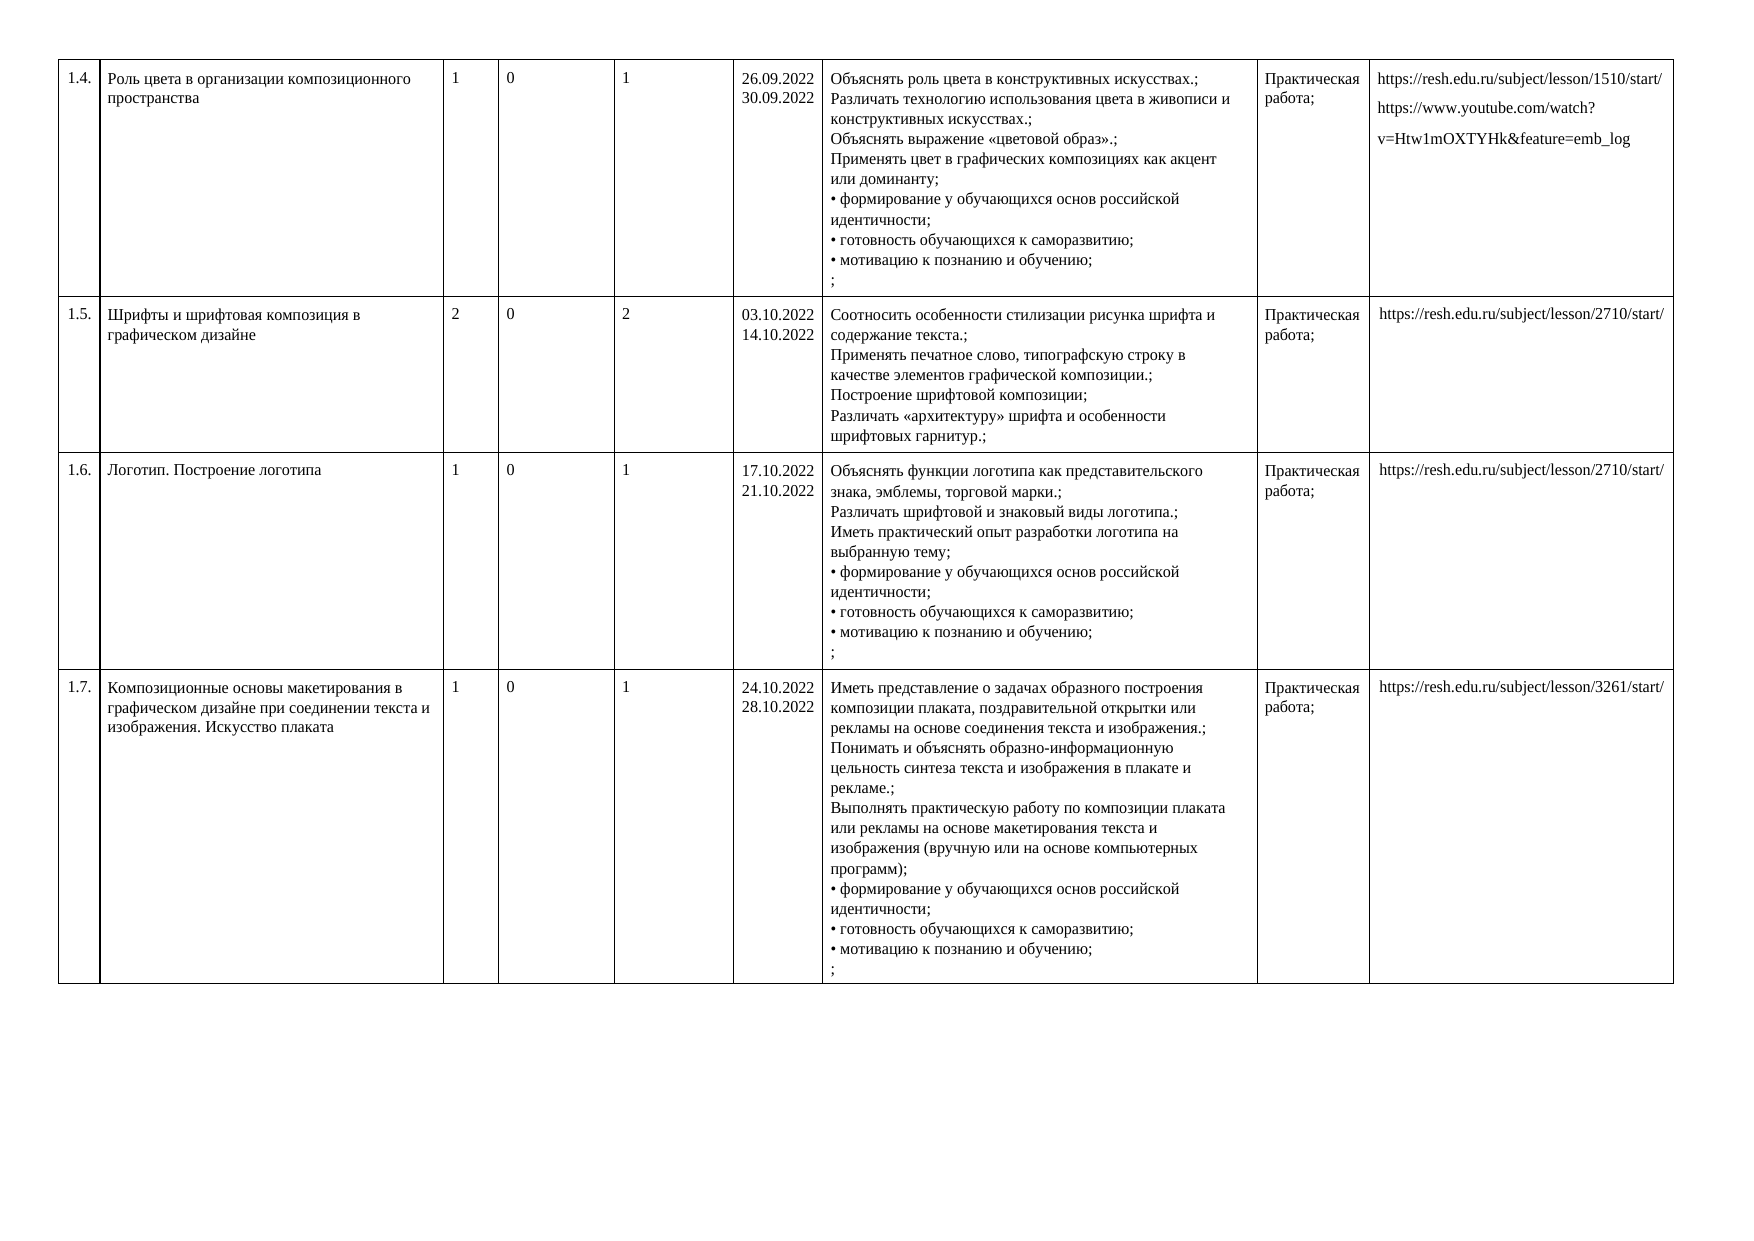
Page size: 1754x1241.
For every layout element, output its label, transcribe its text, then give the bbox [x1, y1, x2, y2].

table_cell 1 [615, 670, 733, 983]
table_cell Соотносить особенности стилизации рисунка шрифта и содержание текста.; Применять печатное слово, типографскую строку в качестве элементов графической композиции.; Построение шрифтовой композиции; Различать «архитектуру» шрифта и особенности шрифтовых гарнитур.; [823, 297, 1257, 452]
table_cell 2 [444, 297, 498, 452]
table_cell 1 [444, 453, 498, 668]
table_cell 1.5. [59, 297, 99, 452]
table_header 1 [444, 60, 498, 296]
table_header 1 [615, 60, 733, 296]
table_header 1.4. [59, 60, 99, 296]
table_cell 1.7. [59, 670, 99, 983]
table_cell Шрифты и шрифтовая композиция в графическом дизайне [101, 297, 443, 452]
table_header Объяснять роль цвета в конструктивных искусствах.; Различать технологию использования цвета в живописи и конструктивных искусствах.; Объяснять выражение «цветовой образ».; Применять цвет в графических композициях как акцент или доминанту; • формирование у обучающихся основ российской идентичности; • готовность обучающихся к саморазвитию; • мотивацию к познанию и обучению; ; [823, 60, 1257, 296]
table_cell Практическая работа; [1258, 670, 1369, 983]
table_header Роль цвета в организации композиционного пространства [101, 60, 443, 296]
table_cell Практическая работа; [1258, 297, 1369, 452]
table_cell 2 [615, 297, 733, 452]
table_cell 1 [444, 670, 498, 983]
table_cell https://resh.edu.ru/subject/lesson/2710/start/ [1370, 453, 1673, 668]
table_header https://resh.edu.ru/subject/lesson/1510/start/ https://www.youtube.com/watch? v=Htw1mOXTYHk&feature=emb_log [1370, 60, 1673, 296]
table_cell Композиционные основы макетирования в графическом дизайне при соединении текста и изображения. Искусство плаката [101, 670, 443, 983]
table_cell 1 [615, 453, 733, 668]
table_cell Практическая работа; [1258, 453, 1369, 668]
table_cell https://resh.edu.ru/subject/lesson/2710/start/ [1370, 297, 1673, 452]
table_cell Иметь представление о задачах образного построения композиции плаката, поздравительной открытки или рекламы на основе соединения текста и изображения.; Понимать и объяснять образно-информационную цельность синтеза текста и изображения в плакате и рекламе.; Выполнять практическую работу по композиции плаката или рекламы на основе макетирования текста и изображения (вручную или на основе компьютерных программ); • формирование у обучающихся основ российской идентичности; • готовность обучающихся к саморазвитию; • мотивацию к познанию и обучению; ; [823, 670, 1257, 983]
table_cell 0 [499, 670, 614, 983]
table_cell Логотип. Построение логотипа [101, 453, 443, 668]
table_cell Объяснять функции логотипа как представительского знака, эмблемы, торговой марки.; Различать шрифтовой и знаковый виды логотипа.; Иметь практический опыт разработки логотипа на выбранную тему; • формирование у обучающихся основ российской идентичности; • готовность обучающихся к саморазвитию; • мотивацию к познанию и обучению; ; [823, 453, 1257, 668]
table_header Практическая работа; [1258, 60, 1369, 296]
table_cell 17.10.2022 21.10.2022 [734, 453, 822, 668]
table_cell 0 [499, 297, 614, 452]
table_cell https://resh.edu.ru/subject/lesson/3261/start/ [1370, 670, 1673, 983]
table_cell 03.10.2022 14.10.2022 [734, 297, 822, 452]
table_cell 1.6. [59, 453, 99, 668]
table_cell 0 [499, 453, 614, 668]
table_cell 24.10.2022 28.10.2022 [734, 670, 822, 983]
table_header 26.09.2022 30.09.2022 [734, 60, 822, 296]
table_header 0 [499, 60, 614, 296]
